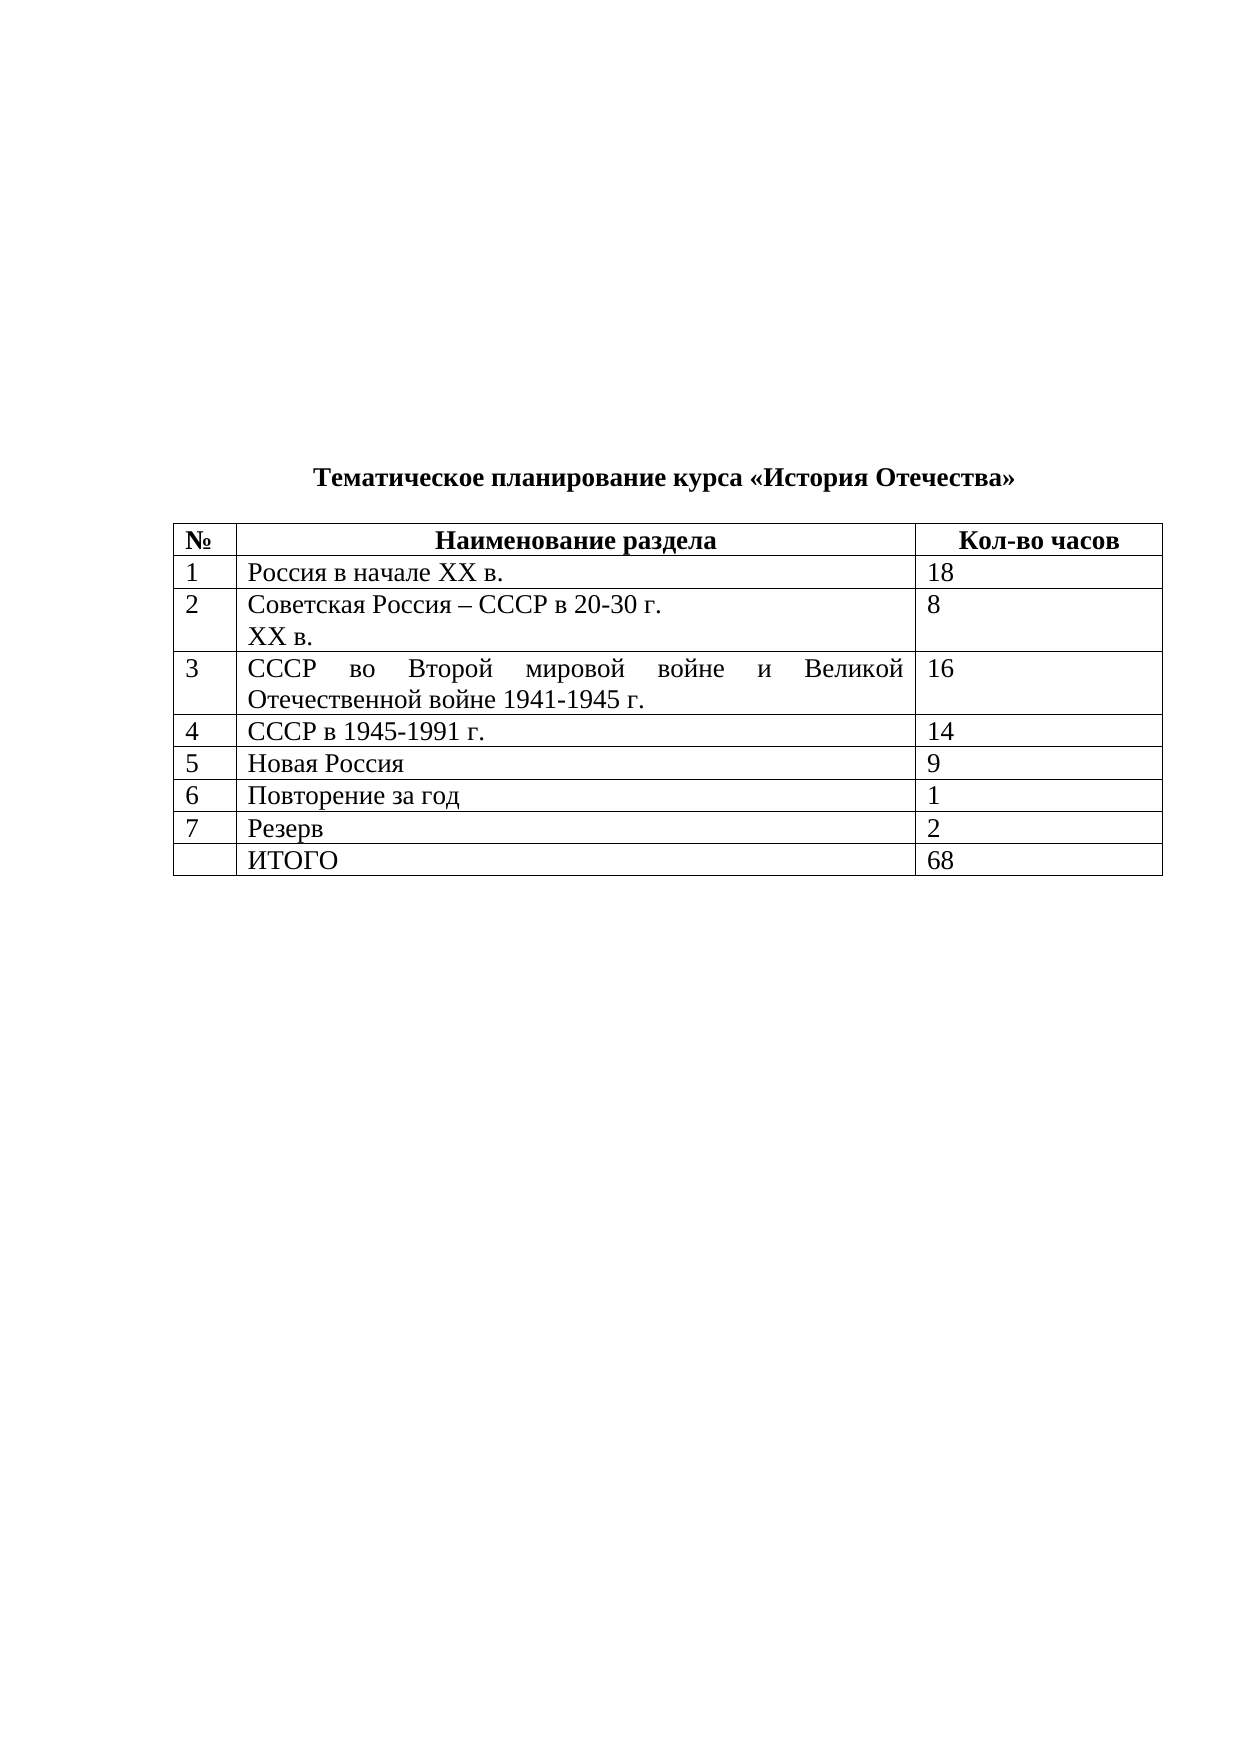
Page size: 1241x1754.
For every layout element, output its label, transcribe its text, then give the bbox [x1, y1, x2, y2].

table_cell 1 [916, 780, 1162, 811]
table_cell 2 [916, 812, 1162, 843]
table_cell 14 [916, 715, 1162, 746]
table_cell СССР в 1945-1991 г. [237, 715, 915, 746]
table_cell Повторение за год [237, 780, 915, 811]
table_cell 68 [916, 844, 1162, 875]
table_cell 4 [174, 715, 236, 746]
table_cell СССР во Второй мировой войне и Великой Отечественной войне 1941-1945 г. [237, 652, 915, 714]
table_cell 3 [174, 652, 236, 714]
table_cell Новая Россия [237, 747, 915, 778]
table_cell 9 [916, 747, 1162, 778]
table_cell [174, 844, 236, 875]
table_cell 6 [174, 780, 236, 811]
table_cell 2 [174, 589, 236, 651]
table_cell 16 [916, 652, 1162, 714]
table_cell 1 [174, 556, 236, 587]
table_cell 8 [916, 589, 1162, 651]
table_cell 18 [916, 556, 1162, 587]
table_cell ИТОГО [237, 844, 915, 875]
table_cell Советская Россия – СССР в 20-30 г. XX в. [237, 589, 915, 651]
table_cell Резерв [237, 812, 915, 843]
table_header Наименование раздела [237, 524, 915, 555]
table_header Кол-во часов [916, 524, 1162, 555]
text Тематическое планирование курса «История Отечества» [177, 461, 1152, 492]
table_cell Россия в начале XX в. [237, 556, 915, 587]
table_cell 5 [174, 747, 236, 778]
table_header № [174, 524, 236, 555]
table_cell 7 [174, 812, 236, 843]
